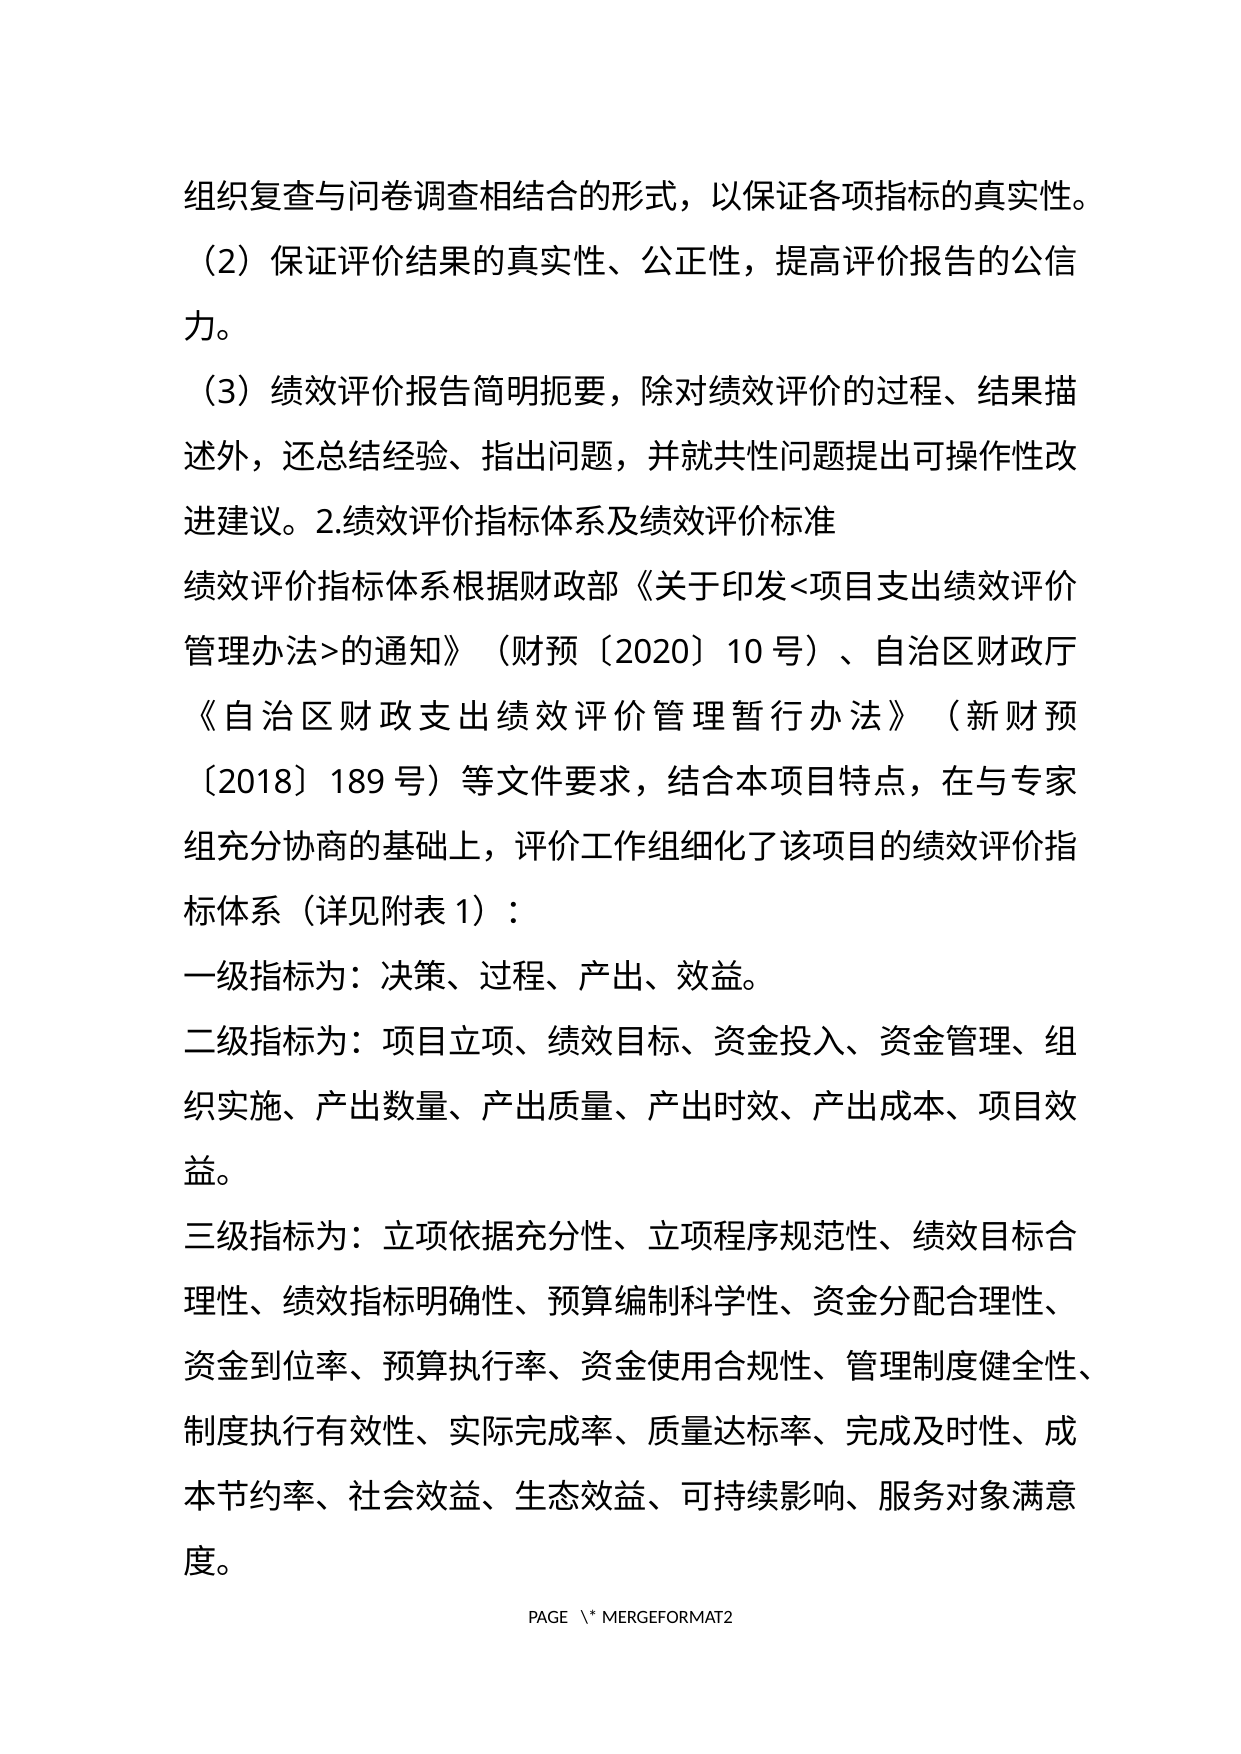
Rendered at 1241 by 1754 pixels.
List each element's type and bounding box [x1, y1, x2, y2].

text [183, 162, 1078, 1592]
